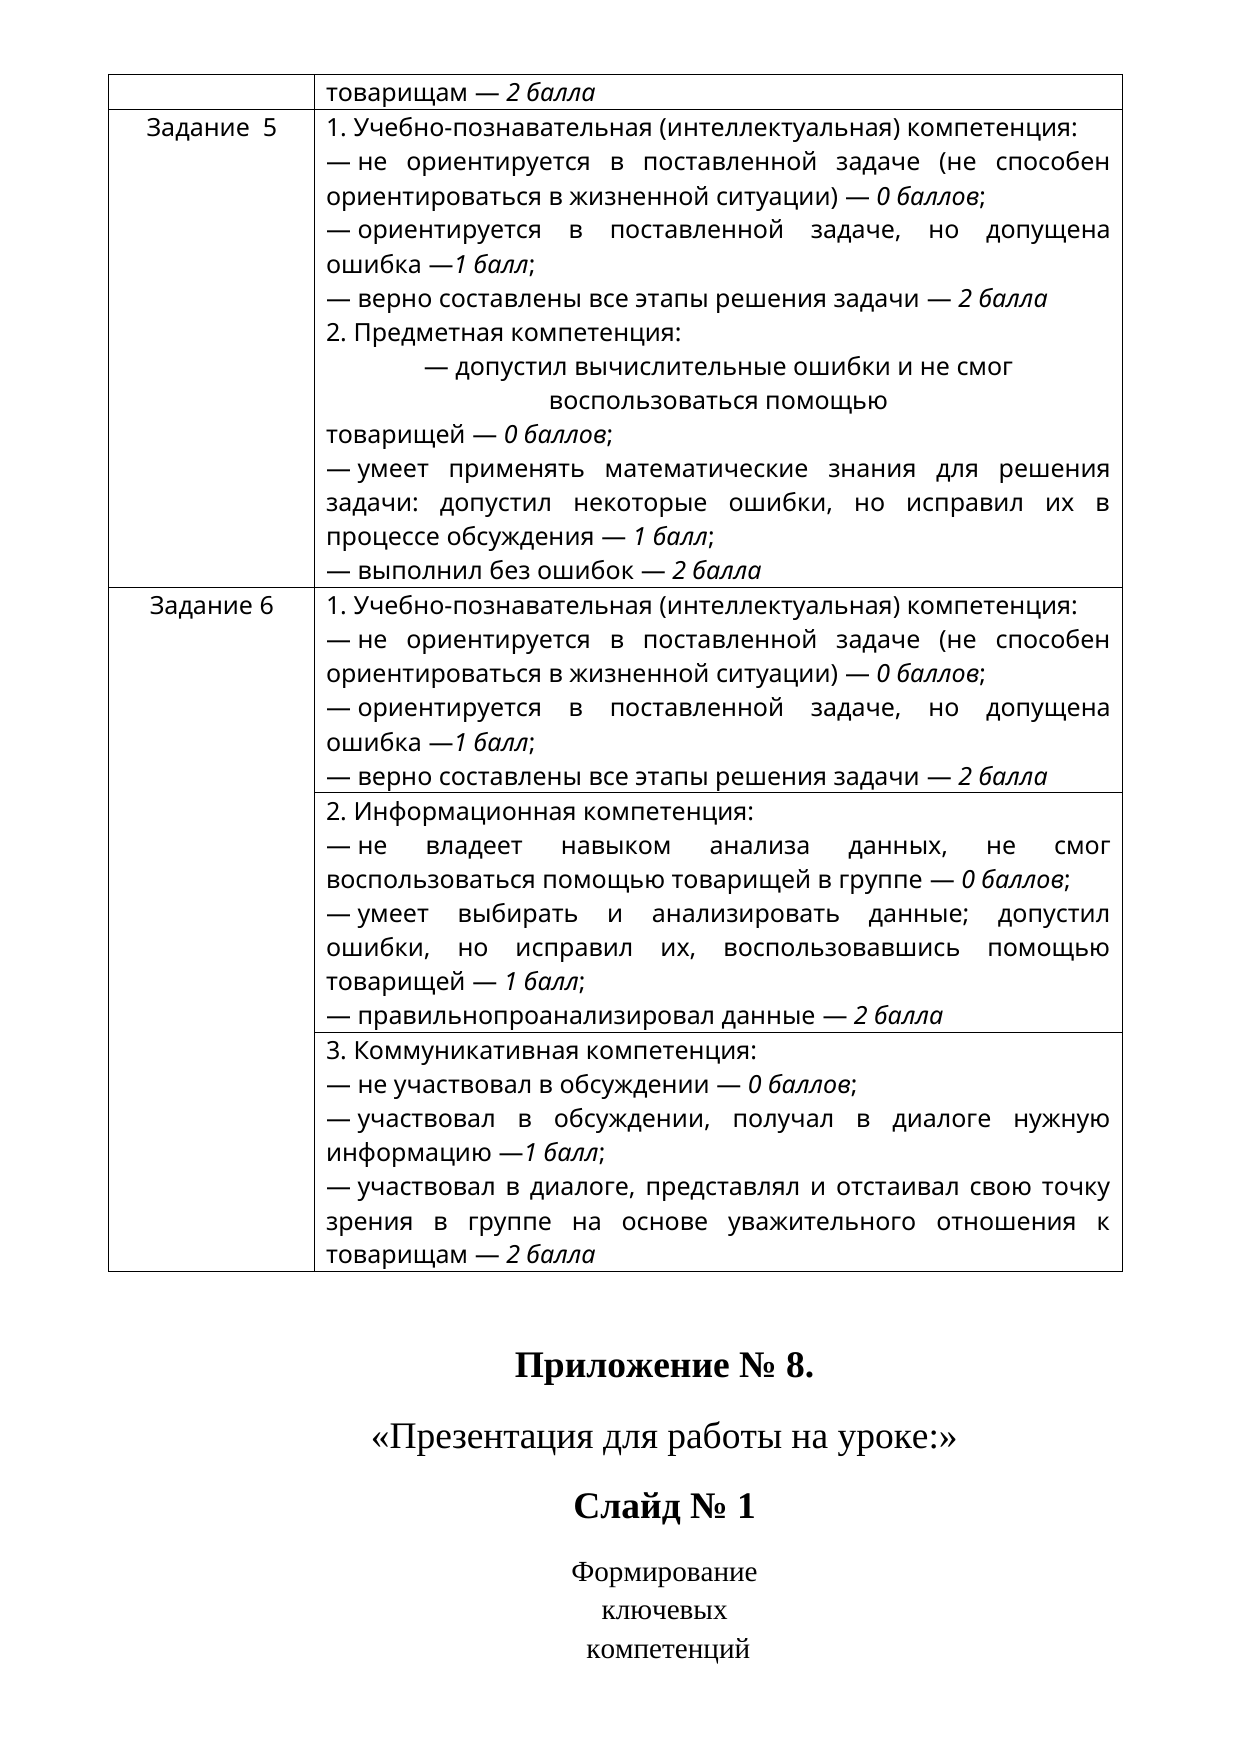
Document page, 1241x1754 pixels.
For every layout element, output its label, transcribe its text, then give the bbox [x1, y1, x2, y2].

text Слайд № 1 [177, 1483, 1152, 1527]
table_cell 1. Учебно-познавательная (интеллектуальная) компетенция: — не ориентируется в поставленной задаче (не способен ориентироваться в жизненной ситуации) — 0 баллов; — ориентируется в поставленной задаче, но допущена ошибка —1 балл; — верно составлены все этапы решения задачи — 2 балла 2. Предметная компетенция: — допустил вычислительные ошибки и не смог воспользоваться помощью товарищей — 0 баллов; — умеет применять математические знания для решения задачи: допустил некоторые ошибки, но исправил их в процессе обсуждения — 1 балл; — выполнил без ошибок — 2 балла [315, 110, 1122, 587]
text ключевых [177, 1592, 1152, 1626]
text компетенций [177, 1631, 1152, 1664]
table_cell 2. Информационная компетенция: — не владеет навыком анализа данных, не смог воспользоваться помощью товарищей в группе — 0 баллов; — умеет выбирать и анализировать данные; допустил ошибки, но исправил их, воспользовавшись помощью товарищей — 1 балл; — правильнопроанализировал данные — 2 балла [315, 793, 1122, 1032]
text Формирование [177, 1554, 1152, 1587]
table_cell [315, 75, 1122, 109]
table_cell Задание 6 [109, 588, 314, 1271]
text «Презентация для работы на уроке:» [177, 1413, 1152, 1456]
text Приложение № 8. [177, 1343, 1152, 1386]
table_cell 3. Коммуникативная компетенция: — не участвовал в обсуждении — 0 баллов; — участвовал в обсуждении, получал в диалоге нужную информацию —1 балл; — участвовал в диалоге, представлял и отстаивал свою точку зрения в группе на основе уважительного отношения к товарищам — 2 балла [315, 1033, 1122, 1271]
table_cell Задание 5 [109, 110, 314, 587]
table_cell 1. Учебно-познавательная (интеллектуальная) компетенция: — не ориентируется в поставленной задаче (не способен ориентироваться в жизненной ситуации) — 0 баллов; — ориентируется в поставленной задаче, но допущена ошибка —1 балл; — верно составлены все этапы решения задачи — 2 балла [315, 588, 1122, 792]
